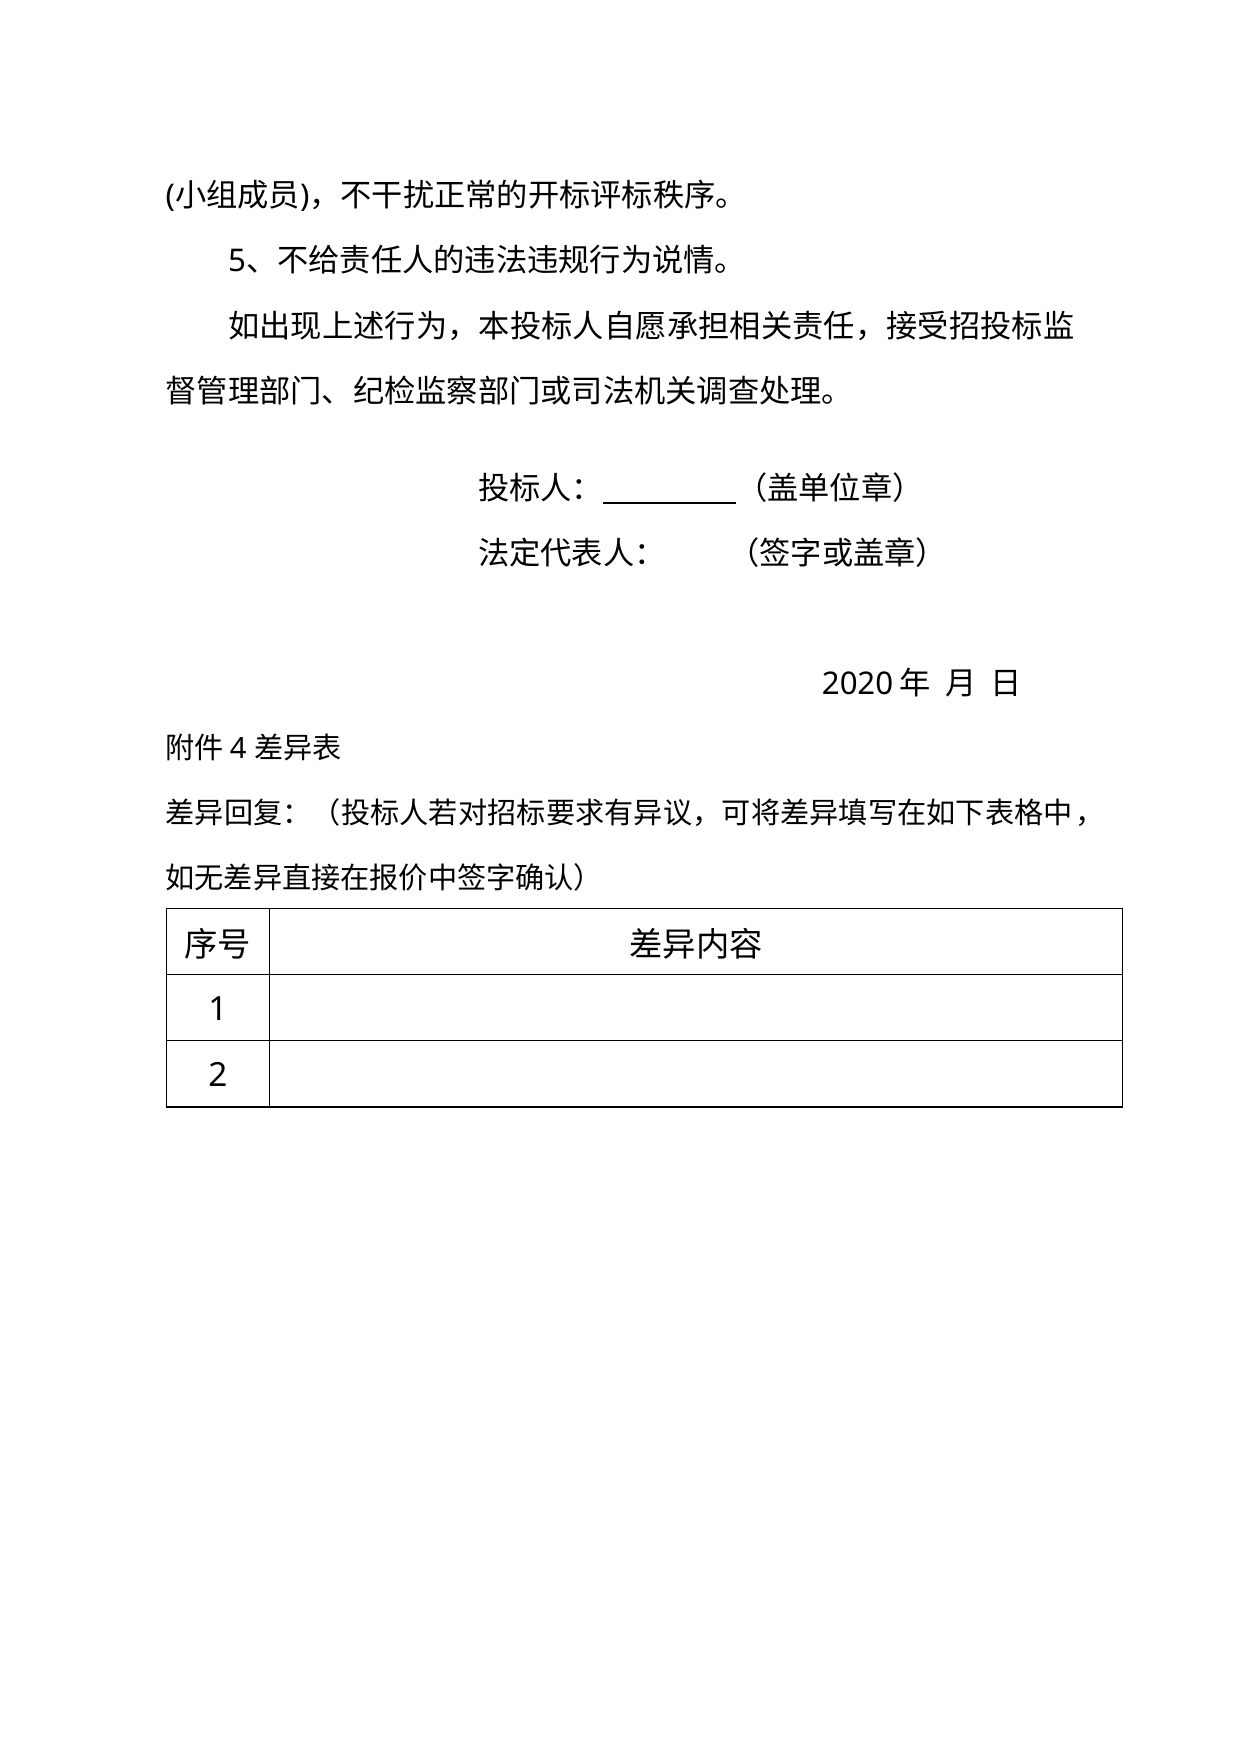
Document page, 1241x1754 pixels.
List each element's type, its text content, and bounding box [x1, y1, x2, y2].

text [165, 161, 1075, 226]
text 差异回复：（投标人若对招标要求有异议，可将差异填写在如下表格中，如无差异直接在报价中签字确认） [165, 778, 1075, 908]
text 5、不给责任人的违法违规行为说情。 [165, 226, 1075, 291]
table_cell [270, 975, 1122, 1040]
table_cell 1 [167, 975, 269, 1040]
text 投标人： （盖单位章） [165, 453, 1075, 518]
table_header 序号 [167, 909, 269, 974]
text 如出现上述行为，本投标人自愿承担相关责任，接受招投标监督管理部门、纪检监察部门或司法机关调查处理。 [165, 291, 1075, 421]
text 2020年 月 日 [165, 648, 1075, 713]
text 附件4 差异表 [165, 713, 1075, 778]
table_header 差异内容 [270, 909, 1122, 974]
text 法定代表人： （签字或盖章） [165, 518, 1075, 583]
table_cell 2 [167, 1041, 269, 1106]
table_cell [270, 1041, 1122, 1106]
